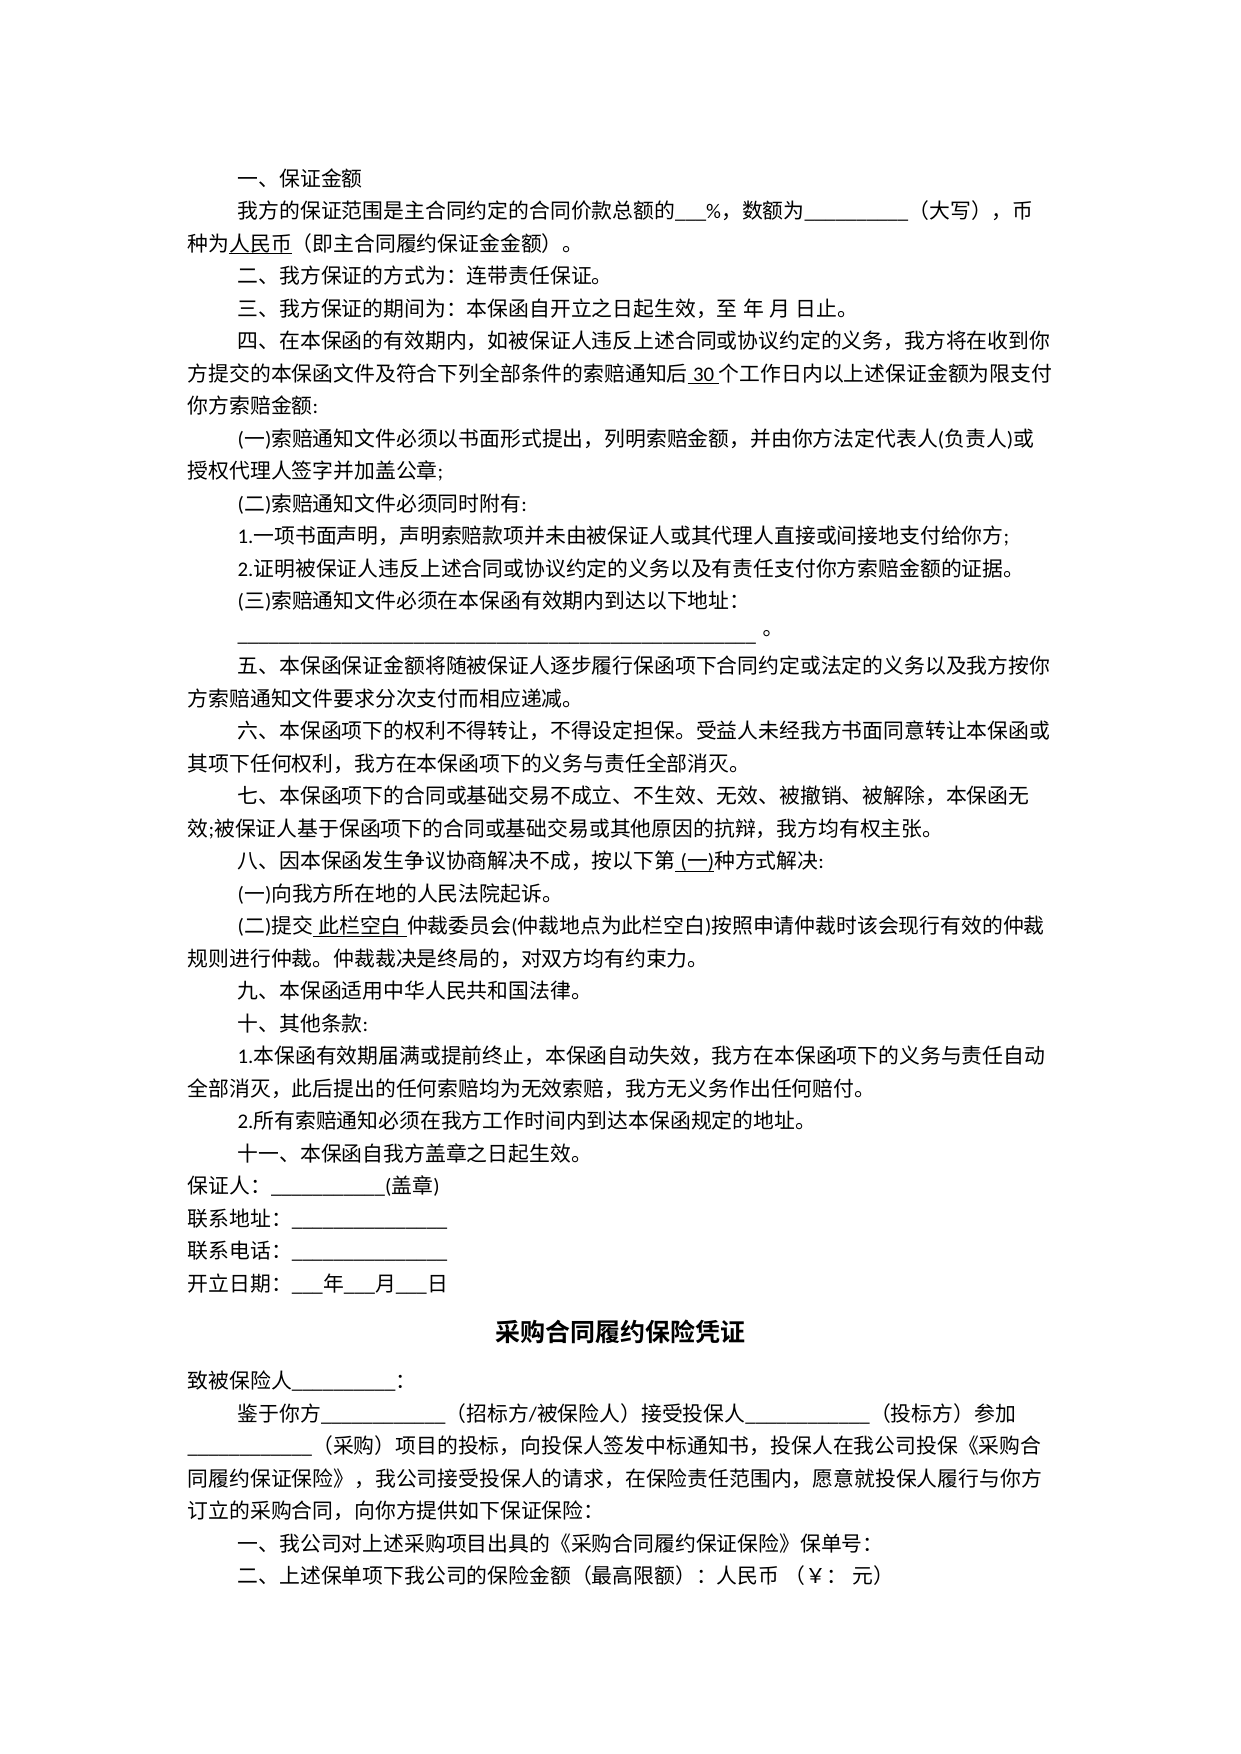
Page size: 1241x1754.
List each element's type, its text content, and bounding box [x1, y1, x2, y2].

text 我方的保证范围是主合同约定的合同价款总额的___%，数额为__________（大写），币种为人民币（即主合同履约保证金金额）。 [187, 194, 1053, 259]
text 一、我公司对上述采购项目出具的《采购合同履约保证保险》保单号： [187, 1527, 1053, 1559]
text (一)索赔通知文件必须以书面形式提出，列明索赔金额，并由你方法定代表人(负责人)或授权代理人签字并加盖公章; [187, 422, 1053, 487]
text 七、本保函项下的合同或基础交易不成立、不生效、无效、被撤销、被解除，本保函无效;被保证人基于保函项下的合同或基础交易或其他原因的抗辩，我方均有权主张。 [187, 779, 1053, 844]
text (二)索赔通知文件必须同时附有: [187, 487, 1053, 519]
text 2.证明被保证人违反上述合同或协议约定的义务以及有责任支付你方索赔金额的证据。 [187, 552, 1053, 584]
text __________________________________________________。 [187, 617, 1053, 649]
text 四、在本保函的有效期内，如被保证人违反上述合同或协议约定的义务，我方将在收到你方提交的本保函文件及符合下列全部条件的索赔通知后 30 个工作日内以上述保证金额为限支付你方索赔金额: [187, 324, 1053, 422]
text 八、因本保函发生争议协商解决不成，按以下第 (一)种方式解决: [187, 844, 1053, 877]
text 二、上述保单项下我公司的保险金额（最高限额）：人民币 （￥： 元） [187, 1559, 1053, 1592]
text 鉴于你方____________（招标方/被保险人）接受投保人____________（投标方）参加____________（采购）项目的投标，向投保人签发中标通知书，投保人在我公司投保《采购合同履约保证保险》，我公司接受投保人的请求，在保险责任范围内，愿意就投保人履行与你方订立的采购合同，向你方提供如下保证保险： [187, 1397, 1053, 1527]
text 采购合同履约保险凭证 [187, 1299, 1053, 1364]
text 开立日期：___年___月___日 [187, 1267, 1053, 1299]
text 联系地址：_______________ [187, 1202, 1053, 1234]
text 1.本保函有效期届满或提前终止，本保函自动失效，我方在本保函项下的义务与责任自动全部消灭，此后提出的任何索赔均为无效索赔，我方无义务作出任何赔付。 [187, 1039, 1053, 1104]
text 五、本保函保证金额将随被保证人逐步履行保函项下合同约定或法定的义务以及我方按你方索赔通知文件要求分次支付而相应递减。 [187, 649, 1053, 714]
text (三)索赔通知文件必须在本保函有效期内到达以下地址： [187, 584, 1053, 617]
text 致被保险人__________： [187, 1364, 1053, 1397]
text (二)提交 此栏空白 仲裁委员会(仲裁地点为此栏空白)按照申请仲裁时该会现行有效的仲裁规则进行仲裁。仲裁裁决是终局的，对双方均有约束力。 [187, 909, 1053, 974]
text 一、保证金额 [187, 162, 1053, 194]
text (一)向我方所在地的人民法院起诉。 [187, 877, 1053, 909]
text 保证人：___________(盖章) [187, 1169, 1053, 1202]
text 十、其他条款: [187, 1007, 1053, 1039]
text 六、本保函项下的权利不得转让，不得设定担保。受益人未经我方书面同意转让本保函或其项下任何权利，我方在本保函项下的义务与责任全部消灭。 [187, 714, 1053, 779]
text 十一、本保函自我方盖章之日起生效。 [187, 1137, 1053, 1169]
text 三、我方保证的期间为：本保函自开立之日起生效，至 年 月 日止。 [187, 292, 1053, 324]
text 二、我方保证的方式为：连带责任保证。 [187, 259, 1053, 292]
text 联系电话：_______________ [187, 1234, 1053, 1267]
text 1.一项书面声明，声明索赔款项并未由被保证人或其代理人直接或间接地支付给你方; [187, 519, 1053, 552]
text 2.所有索赔通知必须在我方工作时间内到达本保函规定的地址。 [187, 1104, 1053, 1137]
text 九、本保函适用中华人民共和国法律。 [187, 974, 1053, 1007]
